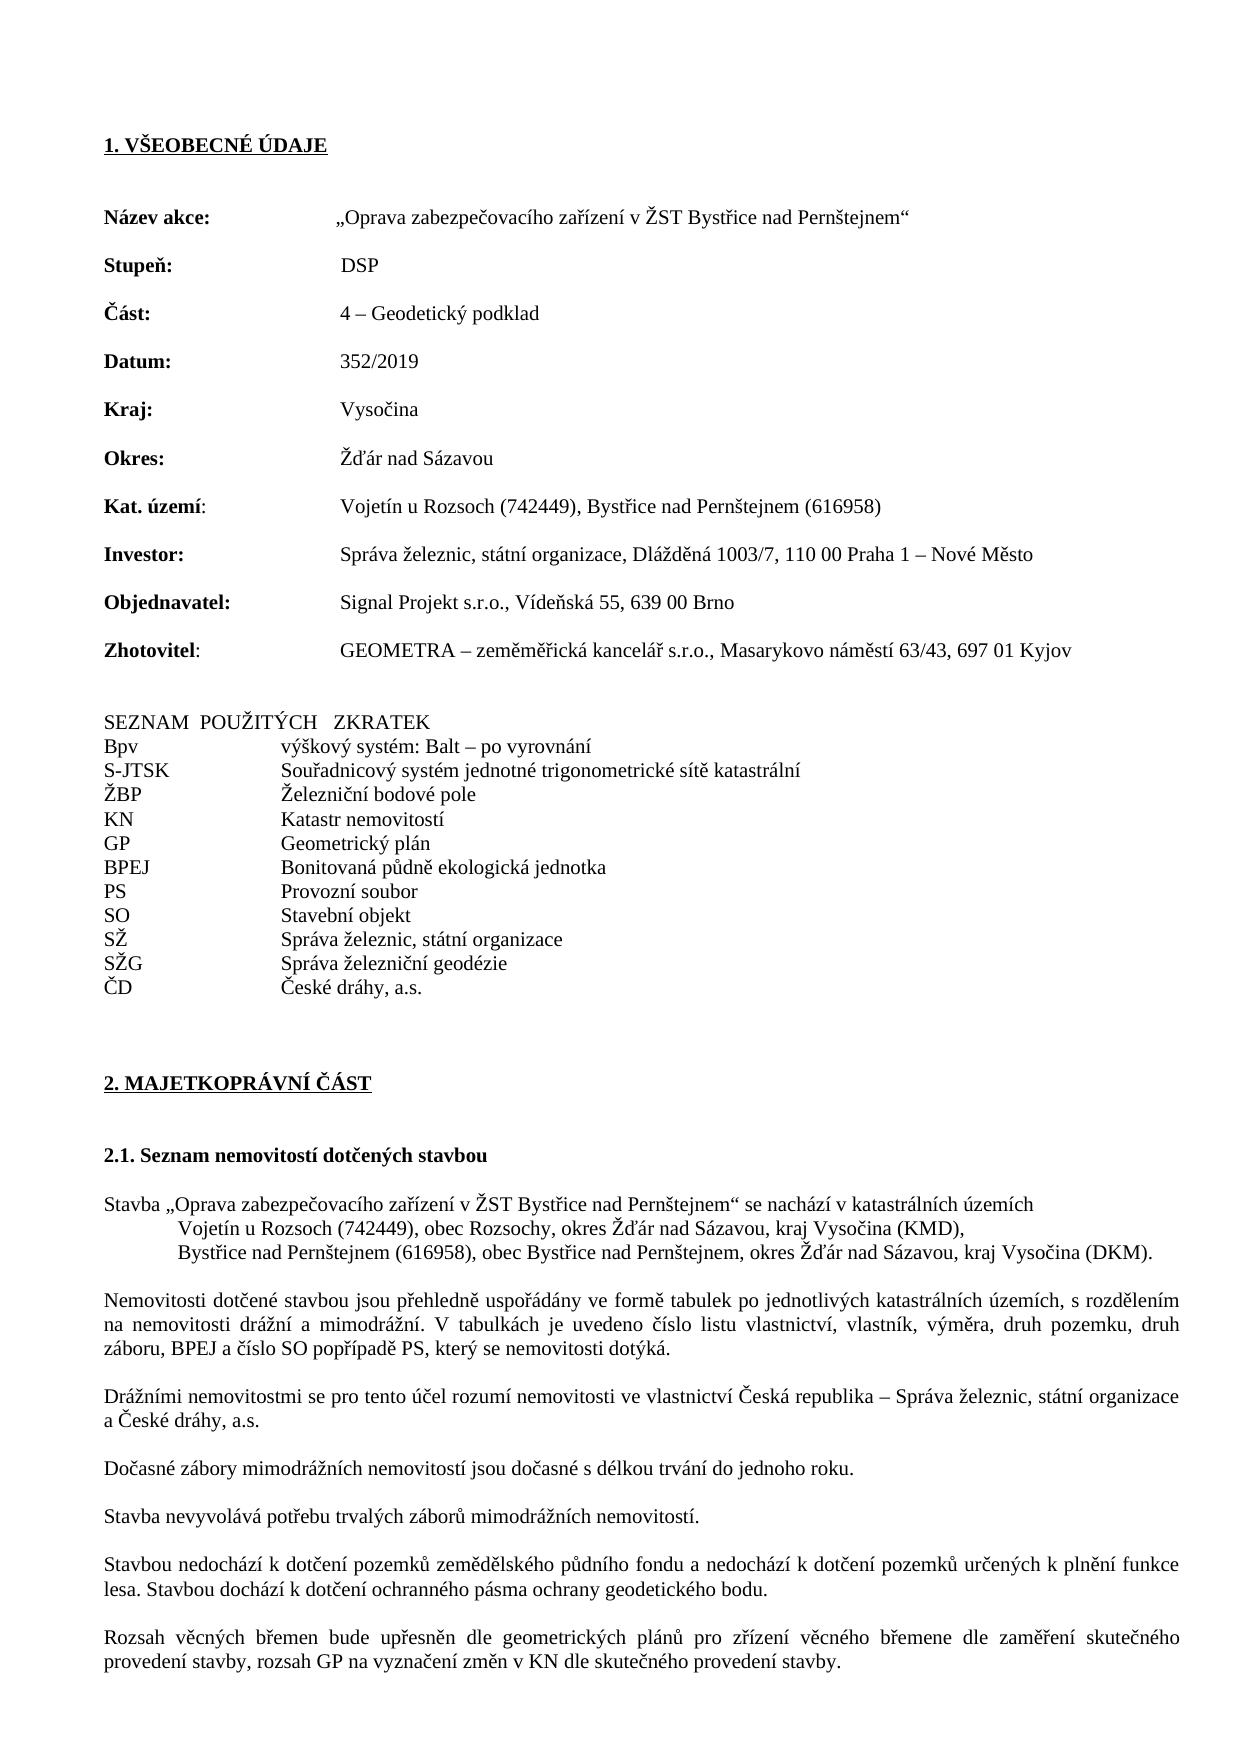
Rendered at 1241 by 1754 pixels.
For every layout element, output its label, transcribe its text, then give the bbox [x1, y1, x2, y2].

text Okres: Žďár nad Sázavou [103, 446, 1181, 469]
text SŽ Správa železnic, státní organizace [103, 927, 1181, 951]
text GP Geometrický plán [103, 831, 1181, 854]
text Objednavatel: Signal Projekt s.r.o., Vídeňská 55, 639 00 Brno [103, 590, 1181, 614]
text Kraj: Vysočina [103, 397, 1181, 421]
text Bpv výškový systém: Balt – po vyrovnání [103, 734, 1181, 758]
text Stupeň: DSP [103, 253, 1181, 277]
text Stavba nevyvolává potřebu trvalých záborů mimodrážních nemovitostí. [103, 1504, 1181, 1528]
text Kat. území: Vojetín u Rozsoch (742449), Bystřice nad Pernštejnem (616958) [103, 494, 1181, 518]
text Investor: Správa železnic, státní organizace, Dlážděná 1003/7, 110 00 Praha 1 – Nové Město [103, 542, 1181, 566]
text Stavba „Oprava zabezpečovacího zařízení v ŽST Bystřice nad Pernštejnem“ se nachází v katastrálních územích [103, 1191, 1181, 1216]
text PS Provozní soubor [103, 879, 1181, 903]
text ŽBP Železniční bodové pole [103, 782, 1181, 806]
text Rozsah věcných břemen bude upřesněn dle geometrických plánů pro zřízení věcného břemene dle zaměření skutečného provedení stavby, rozsah GP na vyznačení změn v KN dle skutečného provedení stavby. [103, 1624, 1181, 1673]
text Vojetín u Rozsoch (742449), obec Rozsochy, okres Žďár nad Sázavou, kraj Vysočina (KMD), [103, 1216, 1181, 1239]
text KN Katastr nemovitostí [103, 806, 1181, 831]
text Stavbou nedochází k dotčení pozemků zemědělského půdního fondu a nedochází k dotčení pozemků určených k plnění funkce lesa. Stavbou dochází k dotčení ochranného pásma ochrany geodetického bodu. [103, 1552, 1181, 1601]
text SO Stavební objekt [103, 903, 1181, 927]
text Část: 4 – Geodetický podklad [103, 301, 1181, 325]
text BPEJ Bonitovaná půdně ekologická jednotka [103, 854, 1181, 879]
text 1. VŠEOBECNÉ ÚDAJE [103, 133, 1181, 157]
text SEZNAM POUŽITÝCH ZKRATEK [103, 710, 1181, 734]
text S-JTSK Souřadnicový systém jednotné trigonometrické sítě katastrální [103, 758, 1181, 782]
text 2. MAJETKOPRÁVNÍ ČÁST [103, 1071, 1181, 1095]
text SŽG Správa železniční geodézie [103, 951, 1181, 975]
text Název akce: „Oprava zabezpečovacího zařízení v ŽST Bystřice nad Pernštejnem“ [103, 205, 1181, 229]
text Nemovitosti dotčené stavbou jsou přehledně uspořádány ve formě tabulek po jednotlivých katastrálních územích, s rozdělením na nemovitosti drážní a mimodrážní. V tabulkách je uvedeno číslo listu vlastnictví, vlastník, výměra, druh pozemku, druh záboru, BPEJ a číslo SO popřípadě PS, který se nemovitosti dotýká. [103, 1288, 1181, 1360]
text Dočasné zábory mimodrážních nemovitostí jsou dočasné s délkou trvání do jednoho roku. [103, 1456, 1181, 1480]
text Datum: 352/2019 [103, 349, 1181, 373]
text Zhotovitel: GEOMETRA – zeměměřická kancelář s.r.o., Masarykovo náměstí 63/43, 697 01 Kyjov [103, 638, 1181, 662]
text 2.1. Seznam nemovitostí dotčených stavbou [103, 1143, 1181, 1167]
text Bystřice nad Pernštejnem (616958), obec Bystřice nad Pernštejnem, okres Žďár nad Sázavou, kraj Vysočina (DKM). [103, 1239, 1181, 1264]
text ČD České dráhy, a.s. [103, 975, 1181, 999]
text Drážními nemovitostmi se pro tento účel rozumí nemovitosti ve vlastnictví Česká republika – Správa železnic, státní organizace a České dráhy, a.s. [103, 1384, 1181, 1432]
